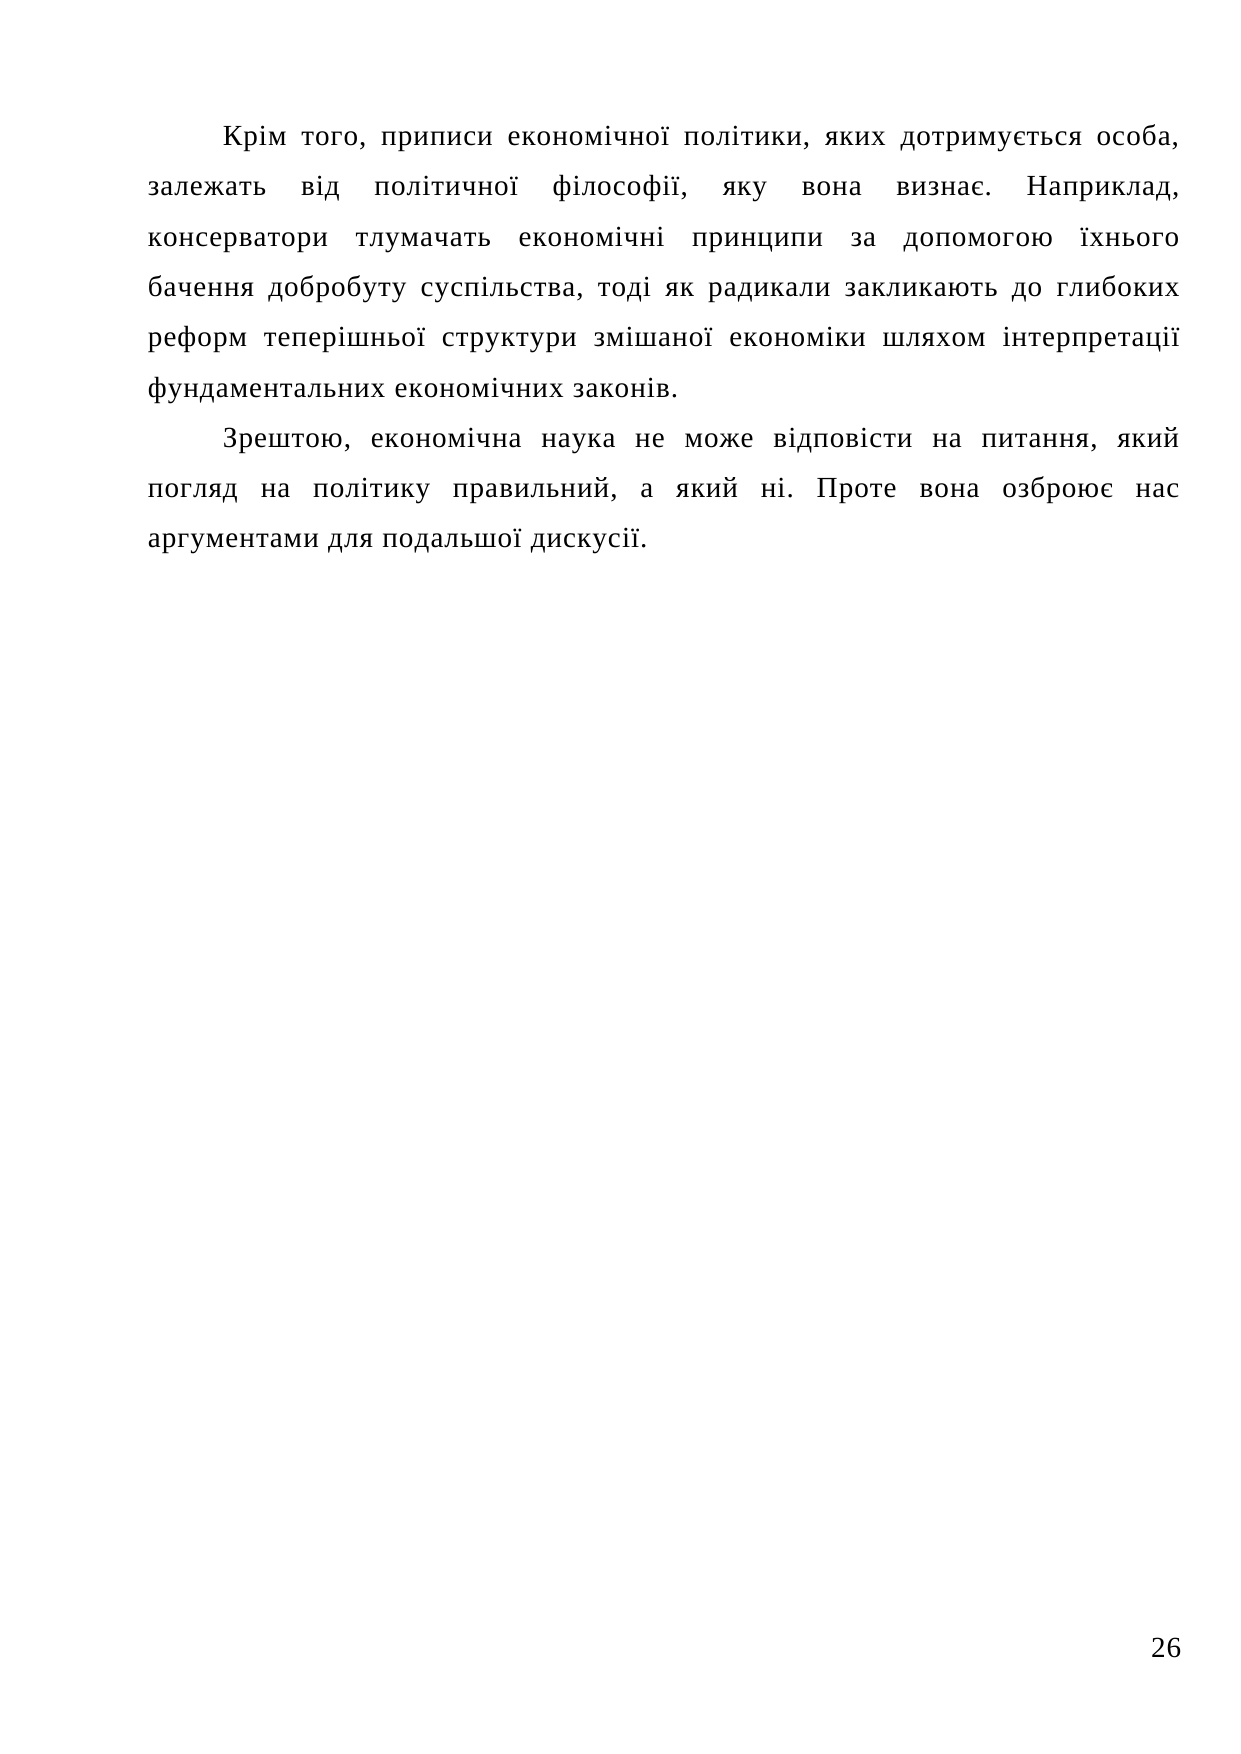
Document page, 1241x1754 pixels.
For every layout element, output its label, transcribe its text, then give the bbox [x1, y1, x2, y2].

text Зрештою, економічна наука не може відповісти на питання, який погляд на політику правильний, а який ні. Проте вона озброює нас аргументами для подальшої дискусії. [148, 420, 1181, 554]
text Крім того, приписи економічної політики, яких дотримується особа, залежать від політичної філософії, яку вона визнає. Наприклад, консерватори тлумачать економічні принципи за допомогою їхнього бачення добробуту суспільства, тоді як радикали закликають до глибоких реформ теперішньої структури змішаної економіки шляхом інтерпретації фундаментальних економічних законів. [148, 118, 1181, 403]
